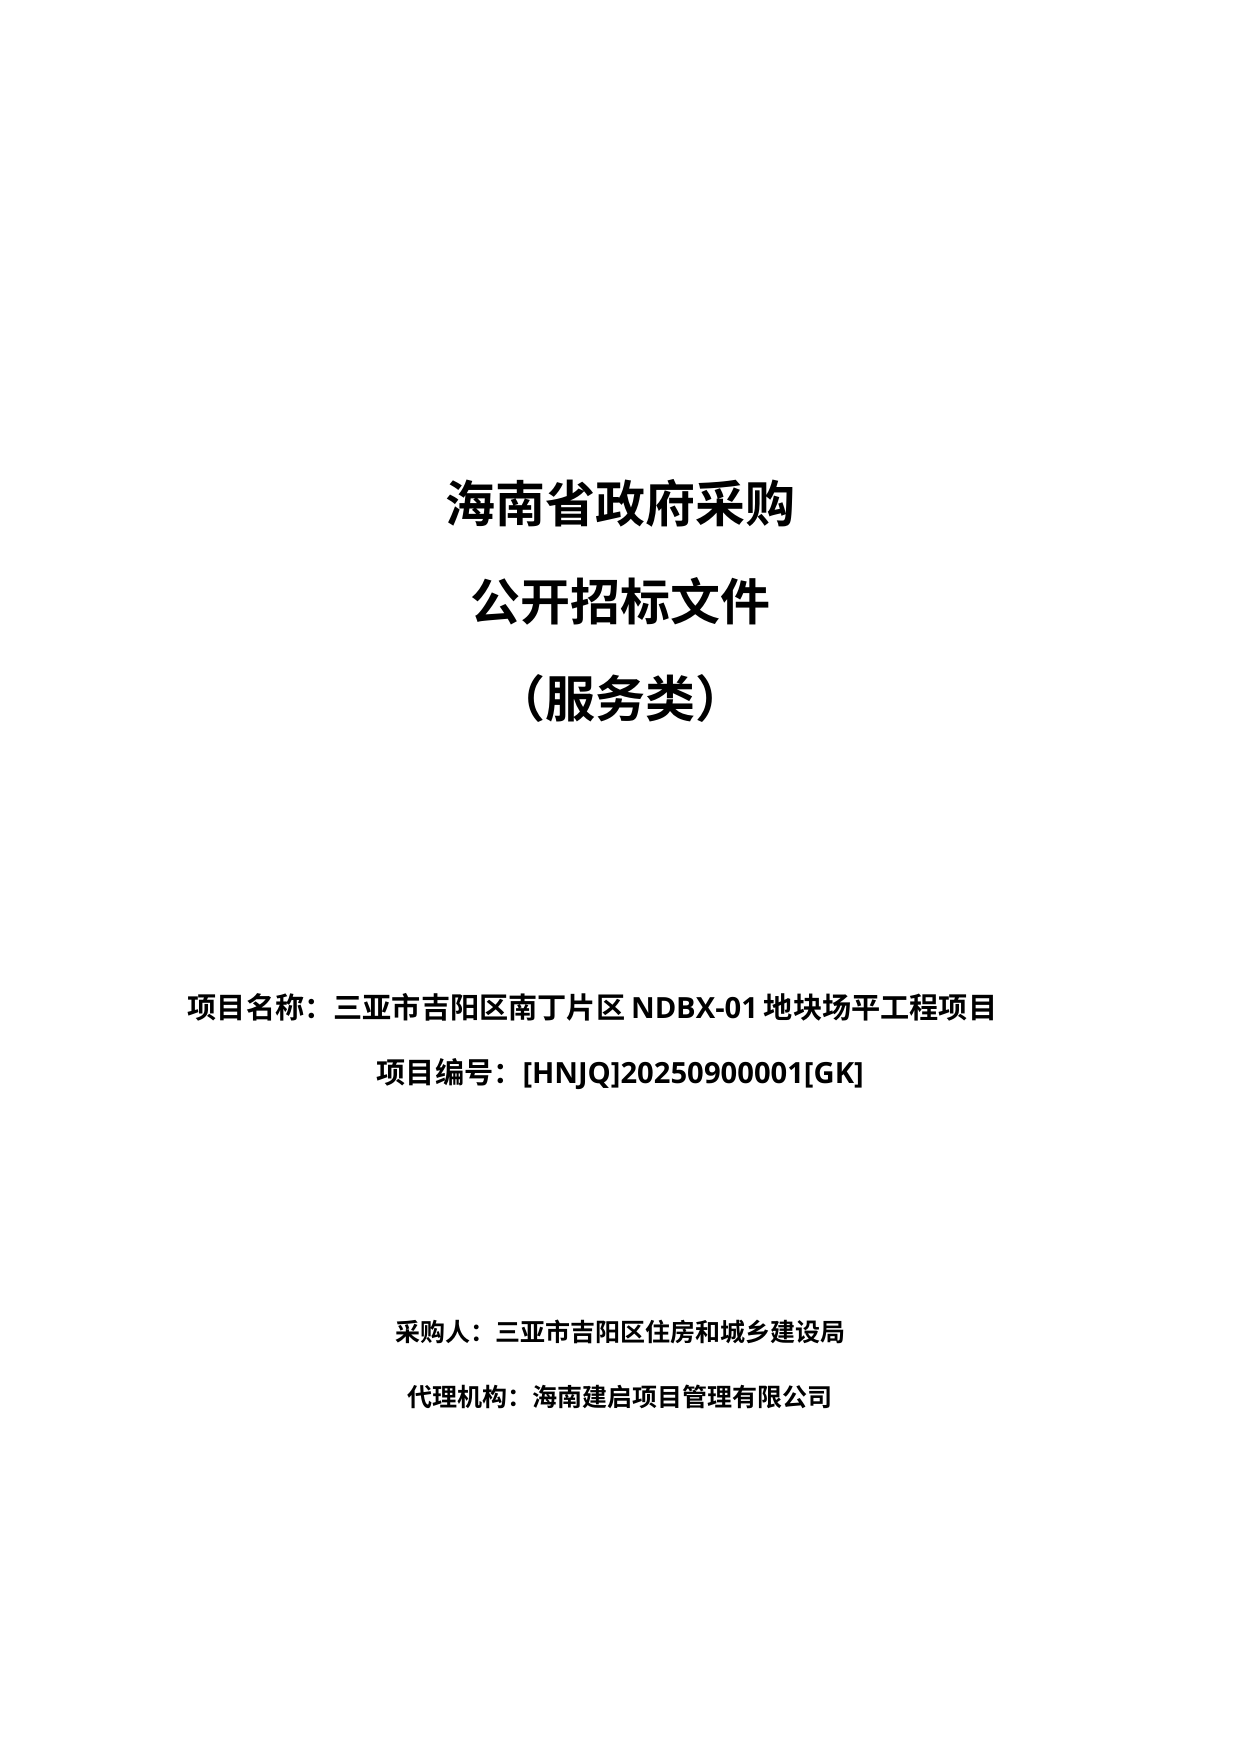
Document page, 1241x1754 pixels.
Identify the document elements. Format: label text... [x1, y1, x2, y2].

text （服务类） [187, 649, 1053, 747]
text 公开招标文件 [187, 552, 1053, 649]
text 项目名称：三亚市吉阳区南丁片区NDBX-01地块场平工程项目 [187, 974, 1053, 1039]
text 海南省政府采购 [187, 454, 1053, 552]
text 代理机构：海南建启项目管理有限公司 [187, 1364, 1053, 1429]
text 采购人：三亚市吉阳区住房和城乡建设局 [187, 1299, 1053, 1364]
text 项目编号：[HNJQ]20250900001[GK] [187, 1039, 1053, 1104]
